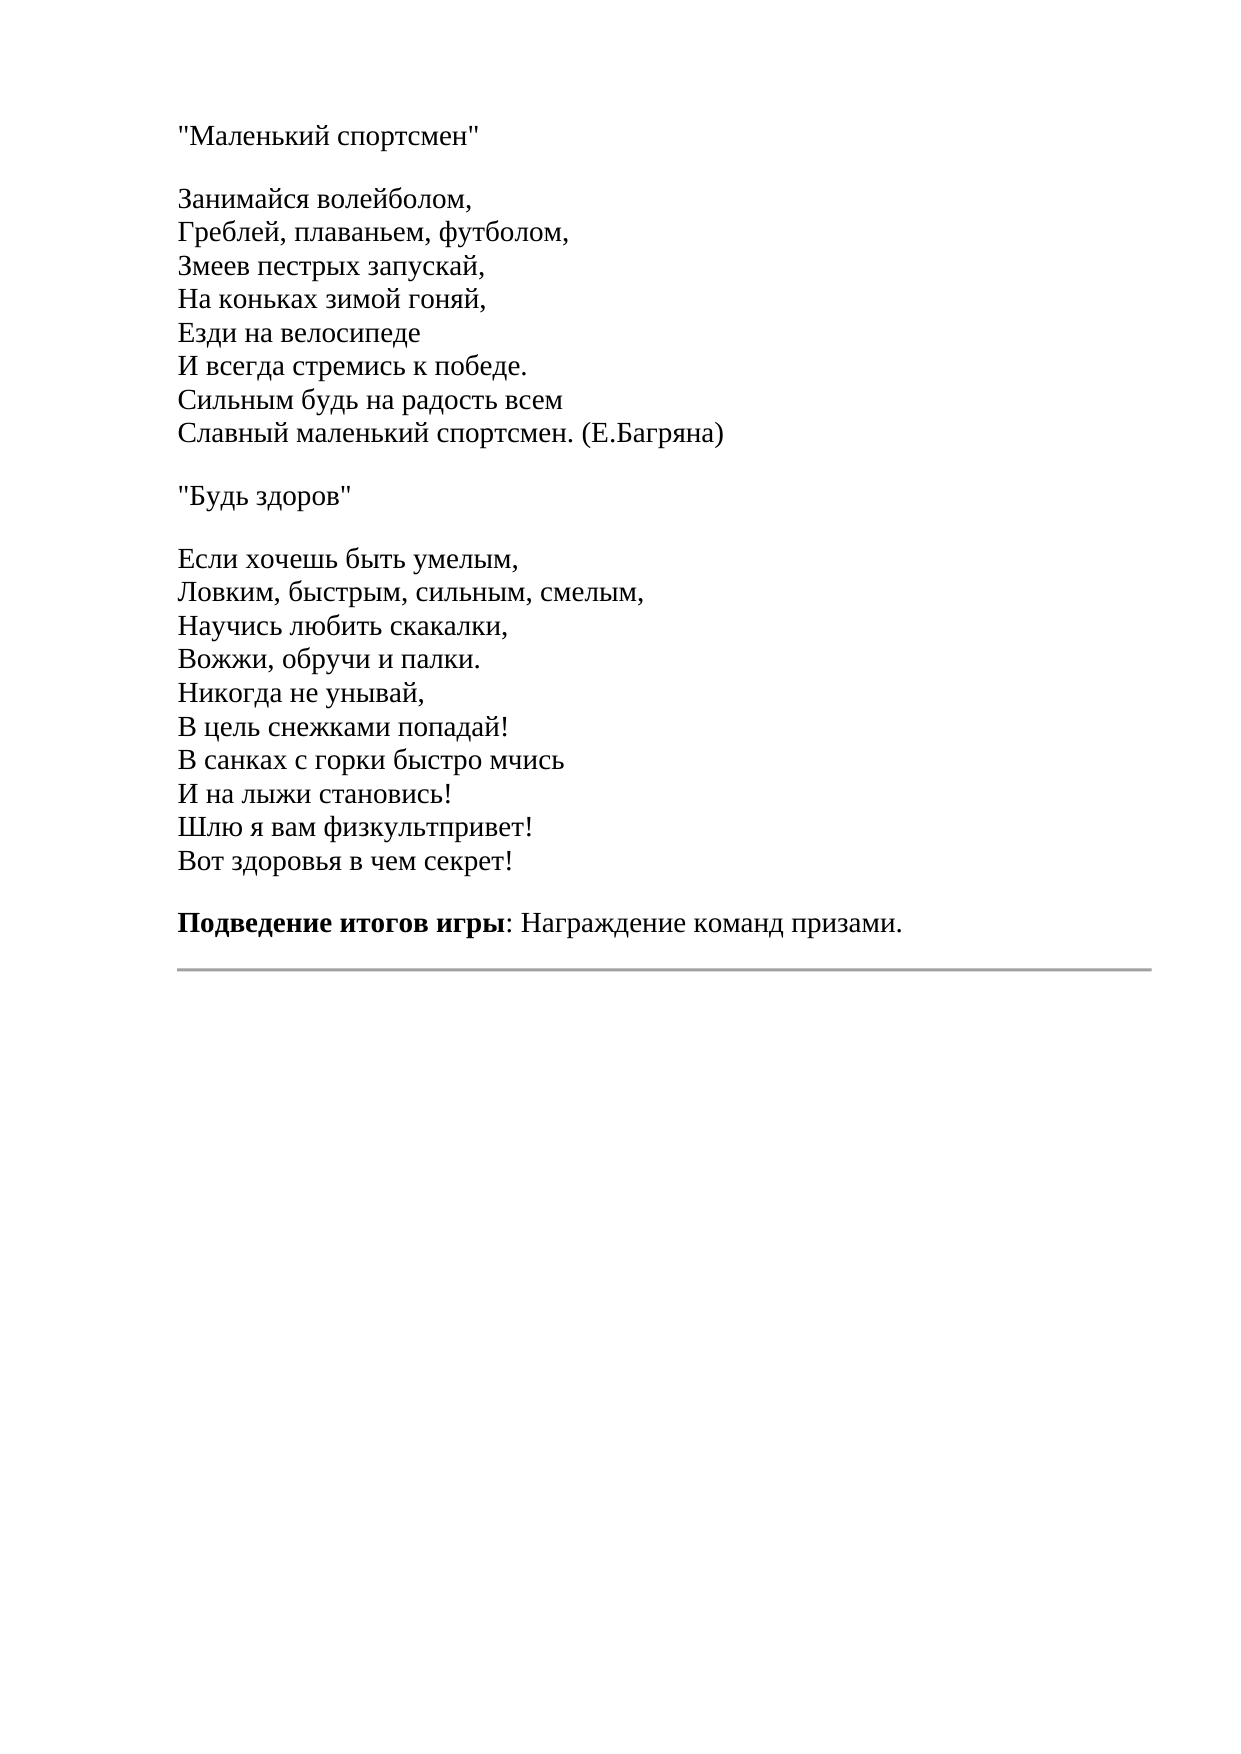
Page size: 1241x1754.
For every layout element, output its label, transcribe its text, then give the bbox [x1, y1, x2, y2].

text "Будь здоров" [177, 478, 1152, 512]
text "Маленький спортсмен" [177, 118, 1152, 152]
text Занимайся волейболом, Греблей, плаваньем, футболом, Змеев пестрых запускай, На коньках зимой гоняй, Езди на велосипеде И всегда стремись к победе. Сильным будь на радость всем Славный маленький спортсмен. (Е.Багряна) [177, 181, 1152, 449]
text Подведение итогов игры: Награждение команд призами. [177, 906, 1152, 939]
text Если хочешь быть умелым, Ловким, быстрым, сильным, смелым, Научись любить скакалки, Вожжи, обручи и палки. Никогда не унывай, В цель снежками попадай! В санках с горки быстро мчись И на лыжи становись! Шлю я вам физкультпривет! Вот здоровья в чем секрет! [177, 541, 1152, 876]
